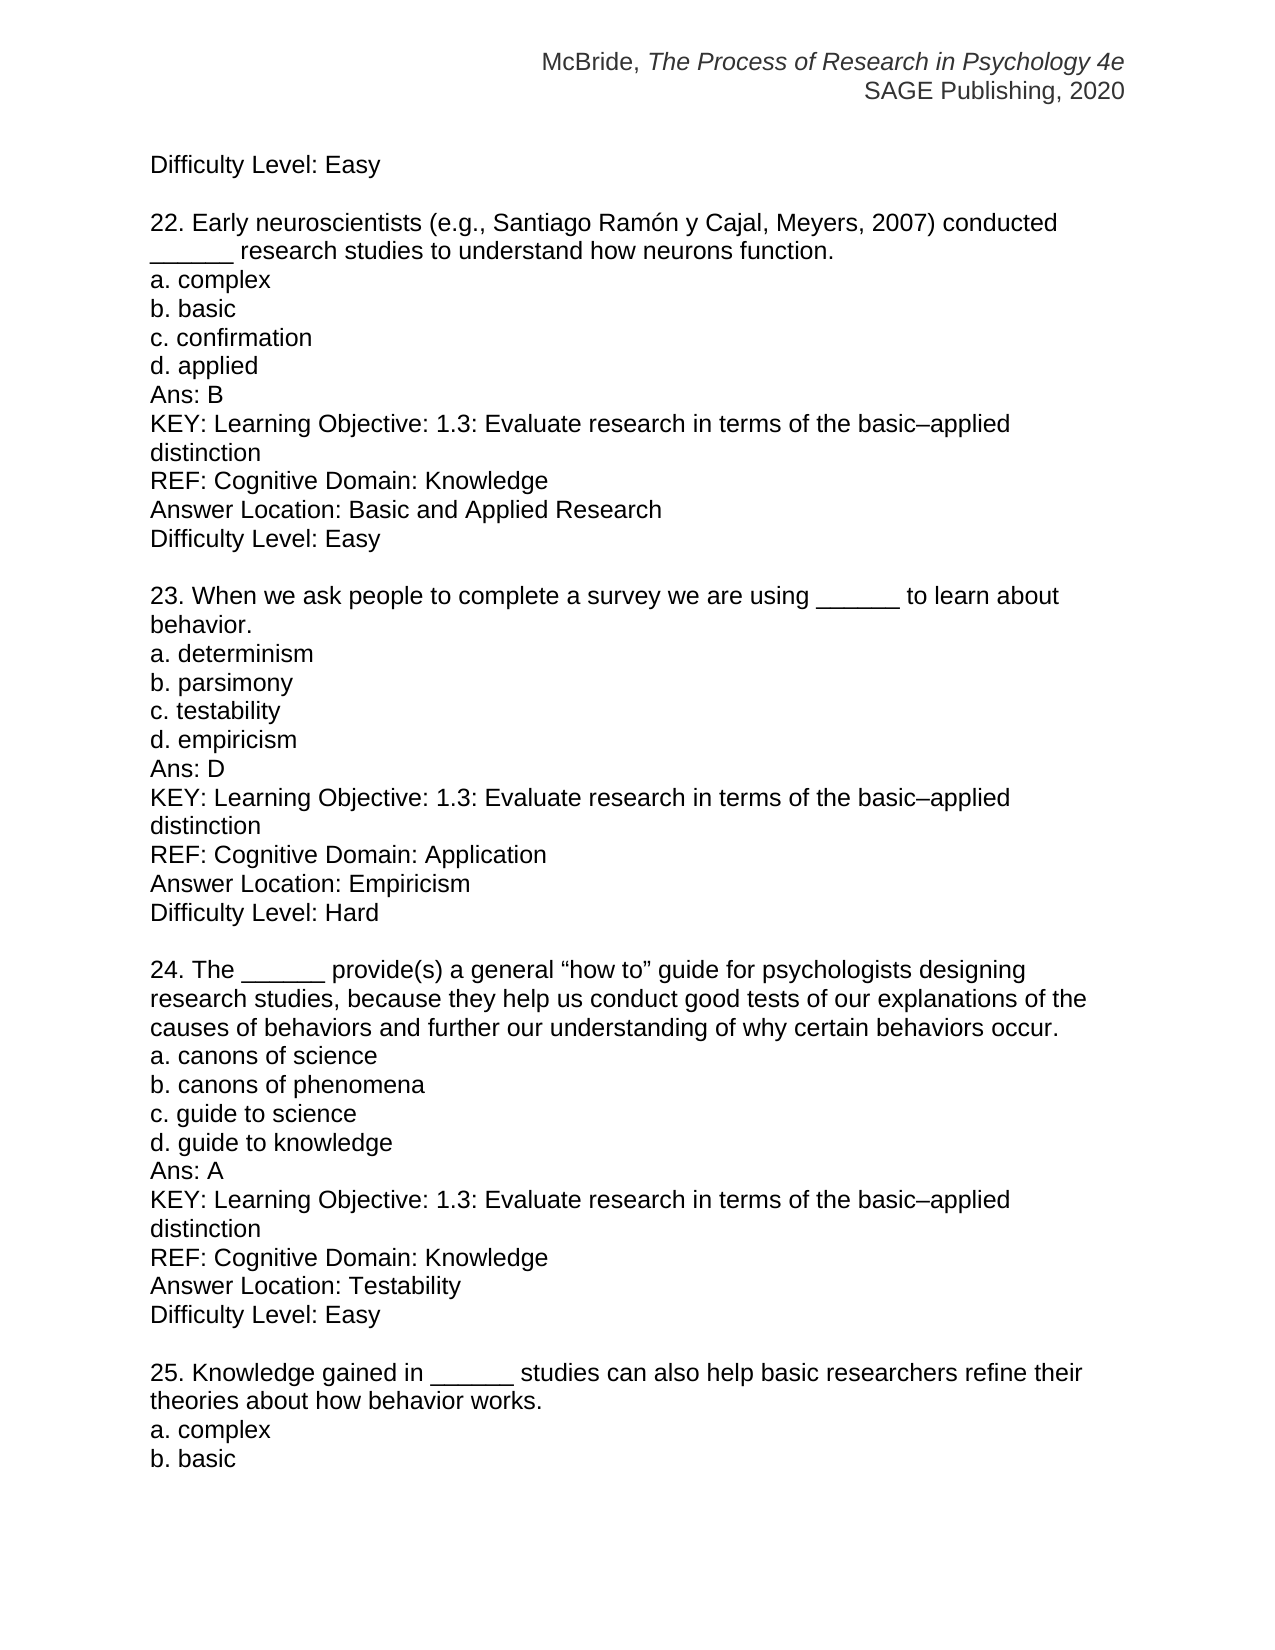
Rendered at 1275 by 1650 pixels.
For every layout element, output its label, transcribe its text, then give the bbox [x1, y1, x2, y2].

text 22. Early neuroscientists (e.g., Santiago Ramón y Cajal, Meyers, 2007) conducted ______ research studies to understand how neurons function. [150, 207, 1125, 265]
text b. basic [150, 294, 1125, 322]
text Difficulty Level: Easy [150, 1300, 1125, 1329]
text KEY: Learning Objective: 1.3: Evaluate research in terms of the basic–applied distinction [150, 782, 1125, 840]
text REF: Cognitive Domain: Knowledge [150, 1242, 1125, 1271]
text REF: Cognitive Domain: Application [150, 840, 1125, 869]
text 24. The ______ provide(s) a general “how to” guide for psychologists designing research studies, because they help us conduct good tests of our explanations of the causes of behaviors and further our understanding of why certain behaviors occur. [150, 955, 1125, 1041]
text b. basic [150, 1444, 1125, 1472]
text c. testability [150, 696, 1125, 725]
text KEY: Learning Objective: 1.3: Evaluate research in terms of the basic–applied distinction [150, 409, 1125, 466]
text a. complex [150, 265, 1125, 294]
text KEY: Learning Objective: 1.3: Evaluate research in terms of the basic–applied distinction [150, 1185, 1125, 1242]
text Answer Location: Empiricism [150, 869, 1125, 897]
text Difficulty Level: Hard [150, 897, 1125, 926]
text a. complex [150, 1415, 1125, 1444]
text b. parsimony [150, 667, 1125, 696]
text d. guide to knowledge [150, 1127, 1125, 1156]
text a. determinism [150, 639, 1125, 667]
text Difficulty Level: Easy [150, 150, 1125, 179]
text b. canons of phenomena [150, 1070, 1125, 1099]
text 25. Knowledge gained in ______ studies can also help basic researchers refine their theories about how behavior works. [150, 1357, 1125, 1415]
text c. guide to science [150, 1099, 1125, 1127]
text Ans: B [150, 380, 1125, 409]
text c. confirmation [150, 322, 1125, 351]
text Ans: A [150, 1156, 1125, 1185]
text Ans: D [150, 754, 1125, 782]
text Answer Location: Basic and Applied Research [150, 495, 1125, 524]
text a. canons of science [150, 1041, 1125, 1070]
text 23. When we ask people to complete a survey we are using ______ to learn about behavior. [150, 581, 1125, 639]
text d. applied [150, 351, 1125, 380]
text REF: Cognitive Domain: Knowledge [150, 466, 1125, 495]
text d. empiricism [150, 725, 1125, 754]
text Answer Location: Testability [150, 1271, 1125, 1300]
text Difficulty Level: Easy [150, 524, 1125, 552]
